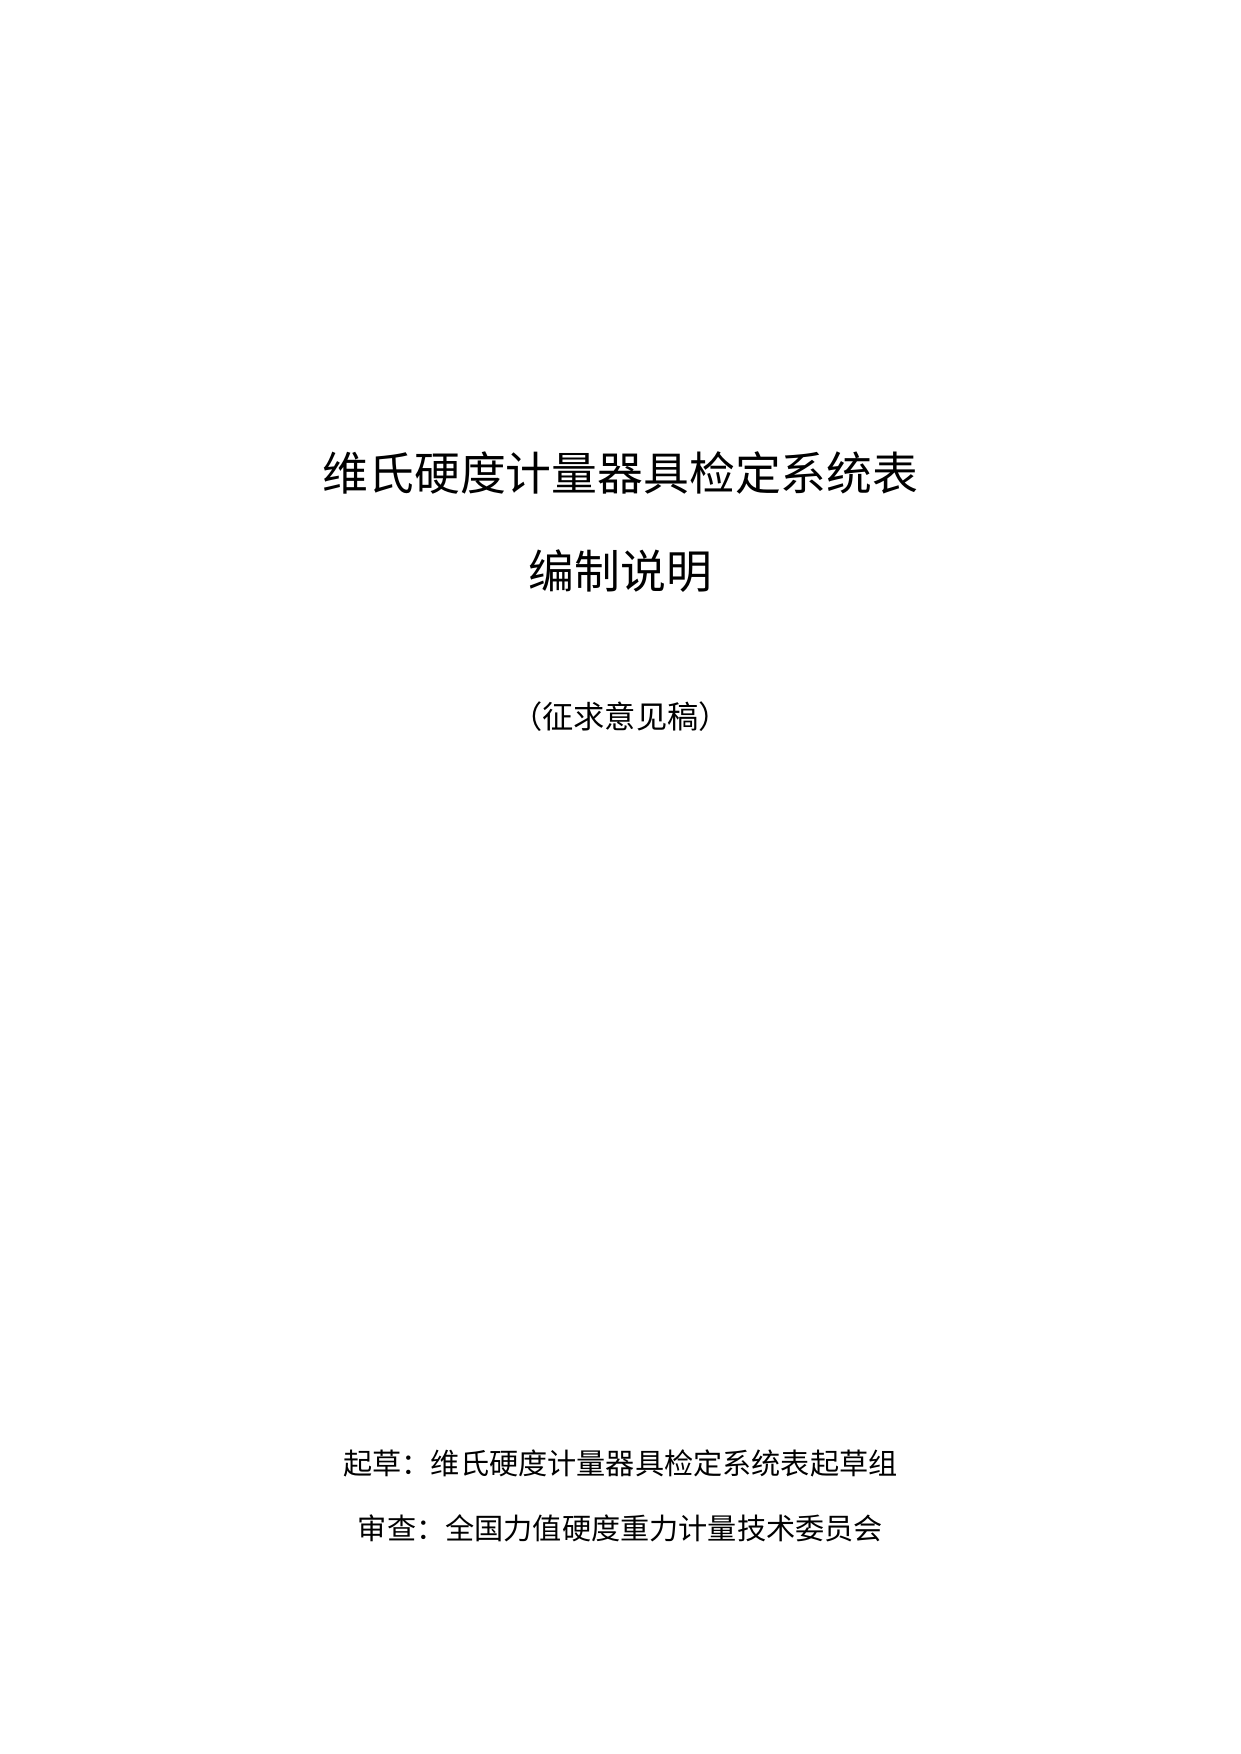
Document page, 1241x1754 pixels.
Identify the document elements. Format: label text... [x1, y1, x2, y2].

text 维氏硬度计量器具检定系统表 [187, 422, 1053, 519]
text （征求意见稿） [187, 682, 1053, 747]
text 审查：全国力值硬度重力计量技术委员会 [187, 1494, 1053, 1559]
text 起草：维氏硬度计量器具检定系统表起草组 [187, 1429, 1053, 1494]
text 编制说明 [187, 519, 1053, 617]
